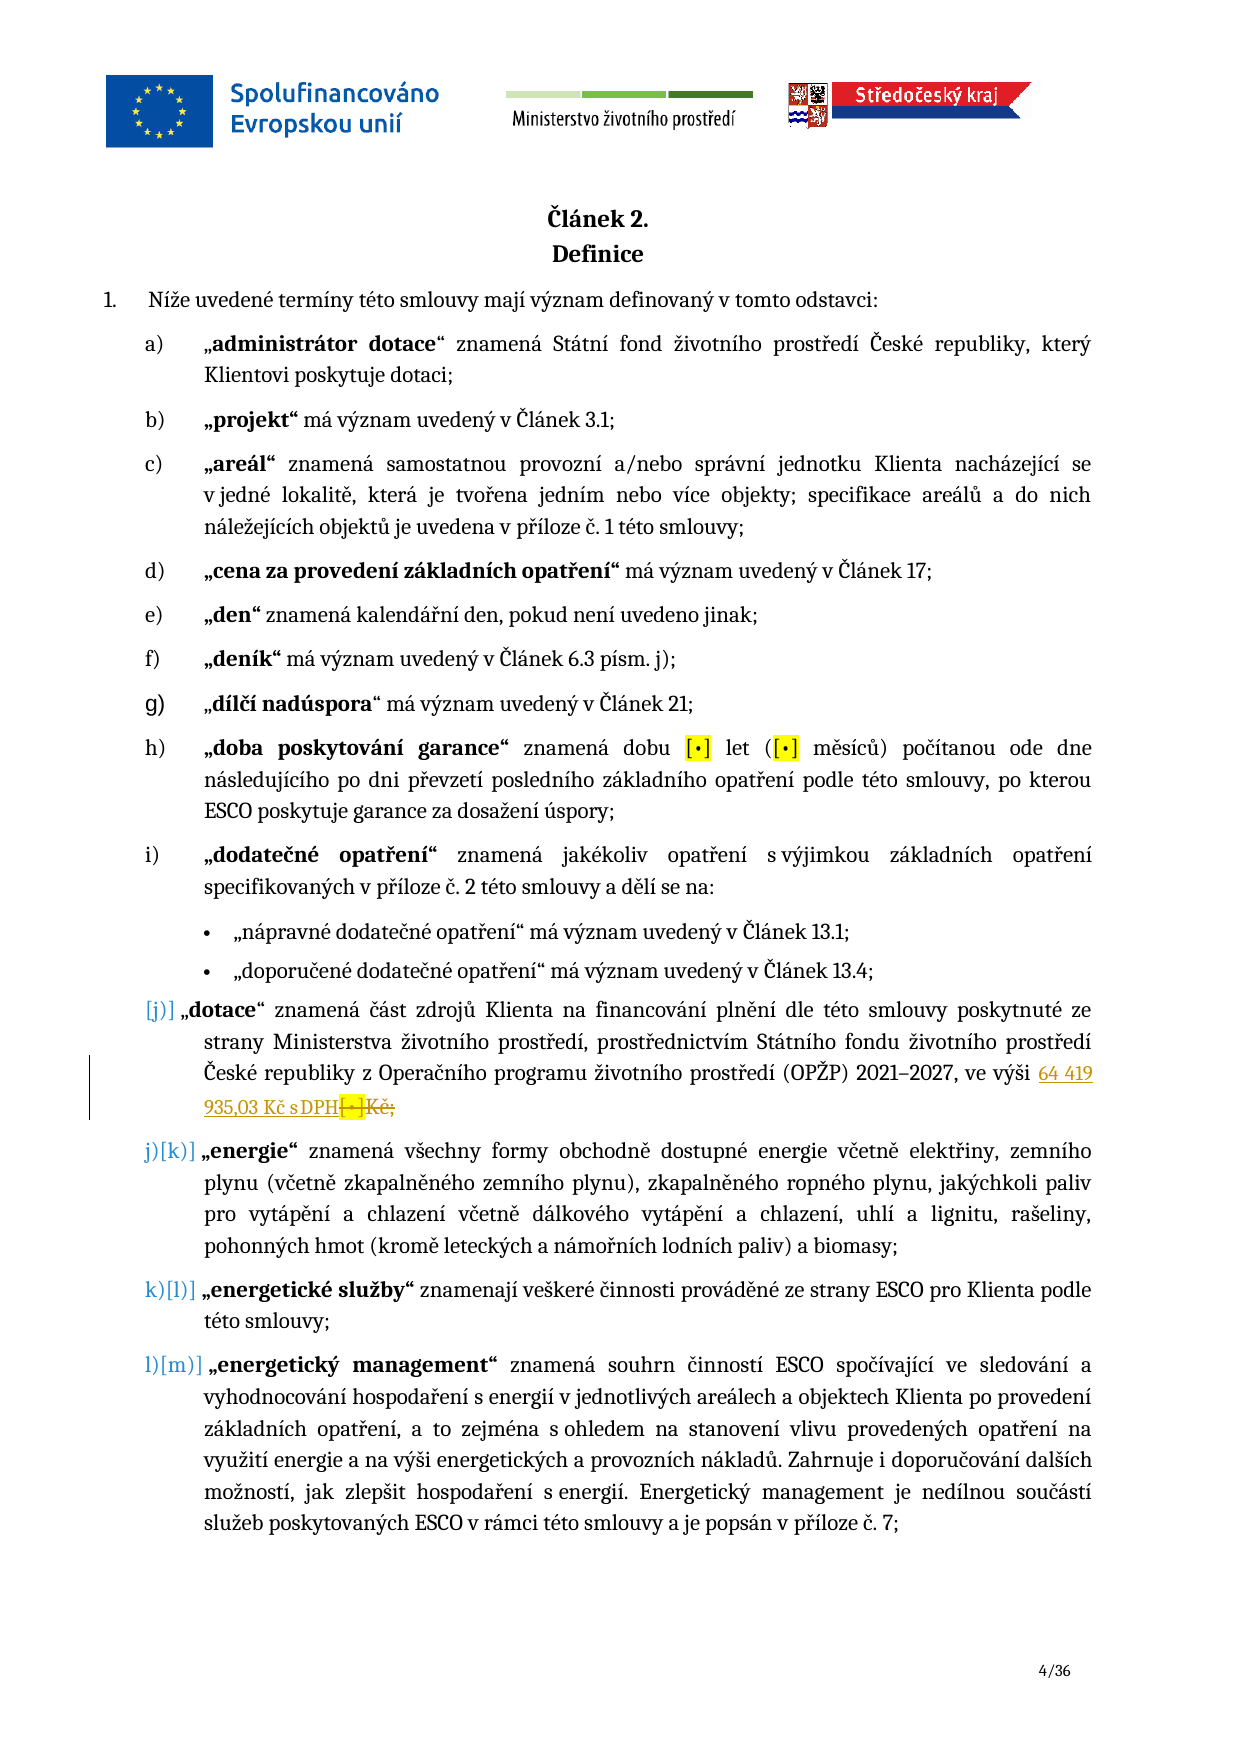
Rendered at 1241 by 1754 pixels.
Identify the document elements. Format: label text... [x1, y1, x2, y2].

subtitle „energetický management“ znamená souhrn činností ESCO spočívající ve sledování a vyhodnocování hospodaření s energií v jednotlivých areálech a objektech Klienta po provedení základních opatření, a to zejména s ohledem na stanovení vlivu provedených opatření na využití energie a na výši energetických a provozních nákladů. Zahrnuje i doporučování dalších možností, jak zlepšit hospodaření s energií. Energetický management je nedílnou součástí služeb poskytovaných ESCO v rámci této smlouvy a je popsán v příloze č. 7; [145, 1352, 1092, 1536]
text „nápravné dodatečné opatření“ má význam uvedený v Článek 13.1; [204, 911, 1092, 945]
subtitle „areál“ znamená samostatnou provozní a/nebo správní jednotku Klienta nacházející se v jedné lokalitě, která je tvořena jedním nebo více objekty; specifikace areálů a do nich náležejících objektů je uvedena v příloze č. 1 této smlouvy; [145, 450, 1092, 540]
subtitle „dílčí nadúspora“ má význam uvedený v Článek 21; [145, 690, 1092, 717]
subtitle „cena za provedení základních opatření“ má význam uvedený v Článek 17; [145, 558, 1092, 584]
subtitle „dodatečné opatření“ znamená jakékoliv opatření s výjimkou základních opatření specifikovaných v příloze č. 2 této smlouvy a dělí se na: [145, 842, 1092, 900]
subtitle „den“ znamená kalendářní den, pokud není uvedeno jinak; [145, 602, 1092, 628]
text „doporučené dodatečné opatření“ má význam uvedený v Článek 13.4; [204, 951, 1092, 984]
picture [103, 73, 1048, 148]
subtitle „doba poskytování garance“ znamená dobu [•] let ([•] měsíců) počítanou ode dne následujícího po dni převzetí posledního základního opatření podle této smlouvy, po kterou ESCO poskytuje garance za dosažení úspory; [145, 735, 1092, 824]
subtitle „projekt“ má význam uvedený v Článek 3.1; [145, 406, 1092, 433]
subtitle „deník“ má význam uvedený v Článek 6.3 písm. j); [145, 646, 1092, 672]
subtitle „dotace“ znamená část zdrojů Klienta na financování plnění dle této smlouvy poskytnuté ze strany Ministerstva životního prostředí, prostřednictvím Státního fondu životního prostředí České republiky z Operačního programu životního prostředí (OPŽP) 2021–2027, ve výši [145, 997, 1092, 1120]
subtitle Níže uvedené termíny této smlouvy mají význam definovaný v tomto odstavci: [103, 287, 1092, 313]
subtitle Definice [103, 205, 1092, 268]
subtitle „administrátor dotace“ znamená Státní fond životního prostředí České republiky, který Klientovi poskytuje dotaci; [145, 331, 1092, 389]
subtitle „energetické služby“ znamenají veškeré činnosti prováděné ze strany ESCO pro Klienta podle této smlouvy; [145, 1277, 1092, 1334]
subtitle „energie“ znamená všechny formy obchodně dostupné energie včetně elektřiny, zemního plynu (včetně zkapalněného zemního plynu), zkapalněného ropného plynu, jakýchkoli paliv pro vytápění a chlazení včetně dálkového vytápění a chlazení, uhlí a lignitu, rašeliny, pohonných hmot (kromě leteckých a námořních lodních paliv) a biomasy; [145, 1138, 1092, 1259]
